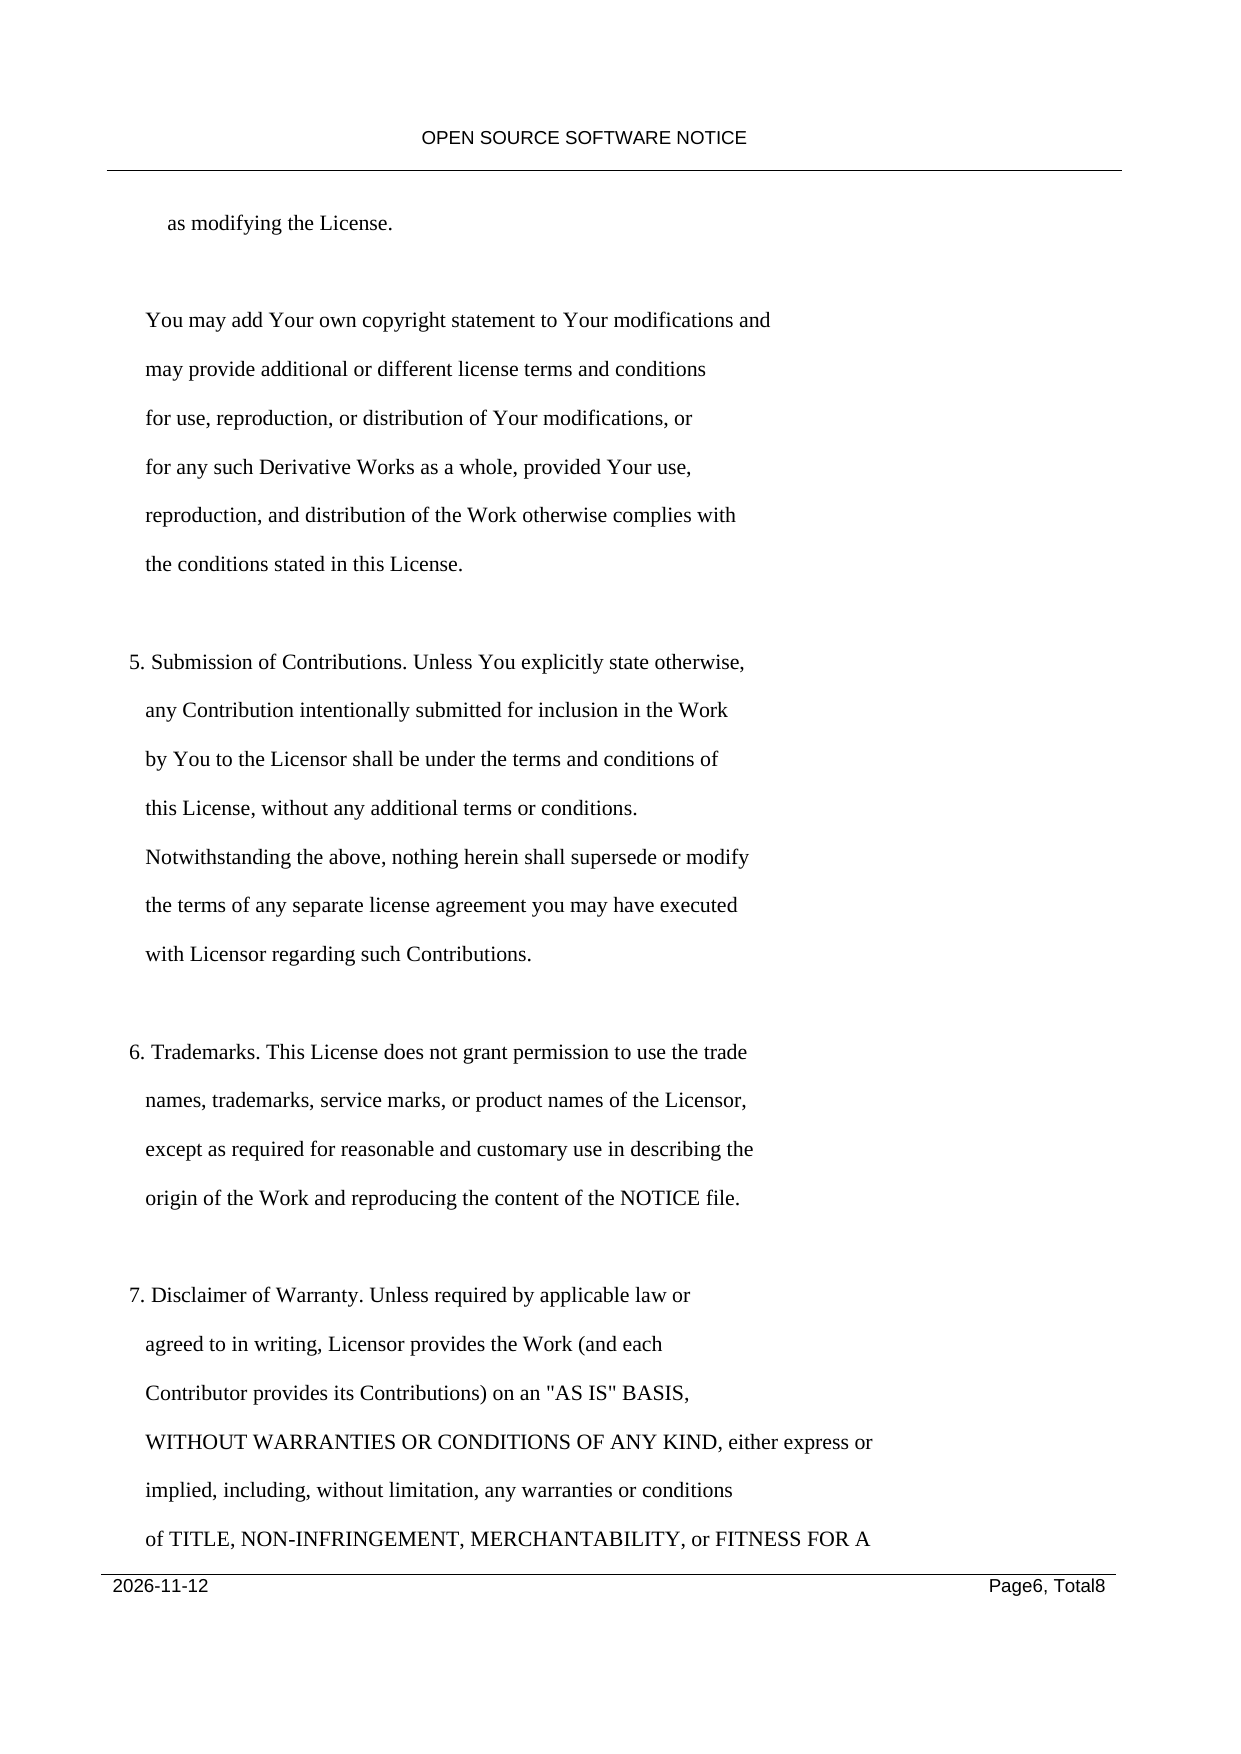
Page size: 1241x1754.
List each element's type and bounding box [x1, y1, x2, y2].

text [112, 206, 1128, 1555]
